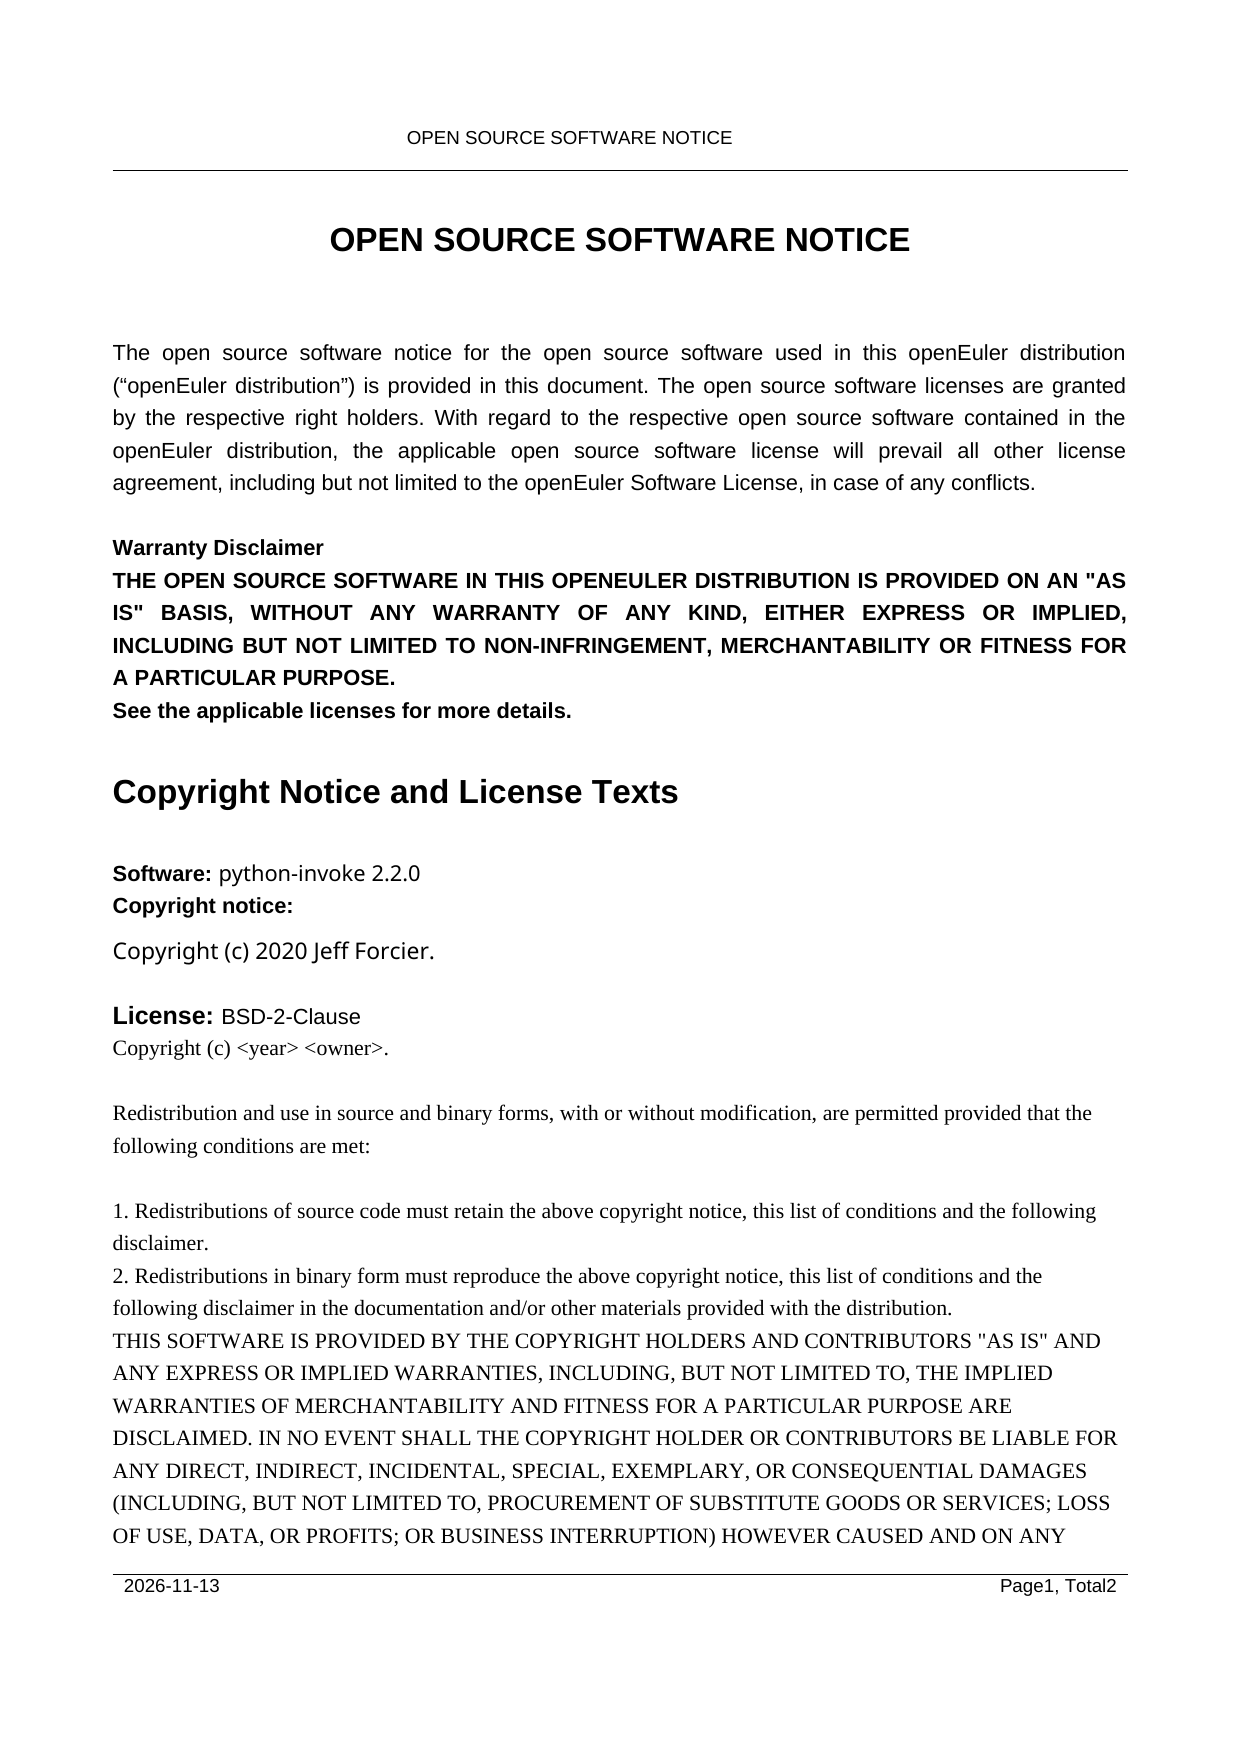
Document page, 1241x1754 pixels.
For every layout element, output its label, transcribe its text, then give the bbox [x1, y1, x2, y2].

text License: BSD-2-Clause [112, 999, 1128, 1031]
text Copyright Notice and License Texts [112, 759, 1128, 824]
text OPEN SOURCE SOFTWARE NOTICE [112, 206, 1128, 271]
text Copyright notice: [112, 889, 1128, 921]
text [112, 1031, 1128, 1551]
text THE OPEN SOURCE SOFTWARE IN THIS OPENEULER DISTRIBUTION IS PROVIDED ON AN "AS IS" BASIS, WITHOUT ANY WARRANTY OF ANY KIND, EITHER EXPRESS OR IMPLIED, INCLUDING BUT NOT LIMITED TO NON-INFRINGEMENT, MERCHANTABILITY OR FITNESS FOR A PARTICULAR PURPOSE. See the applicable licenses for more details. [112, 564, 1128, 726]
title Software: python-invoke 2.2.0 [112, 856, 1128, 889]
text Copyright (c) 2020 Jeff Forcier. [112, 934, 1128, 999]
text The open source software notice for the open source software used in this openEuler distribution (“openEuler distribution”) is provided in this document. The open source software licenses are granted by the respective right holders. With regard to the respective open source software contained in the openEuler distribution, the applicable open source software license will prevail all other license agreement, including but not limited to the openEuler Software License, in case of any conflicts. [112, 336, 1128, 499]
text Warranty Disclaimer [112, 531, 1128, 564]
